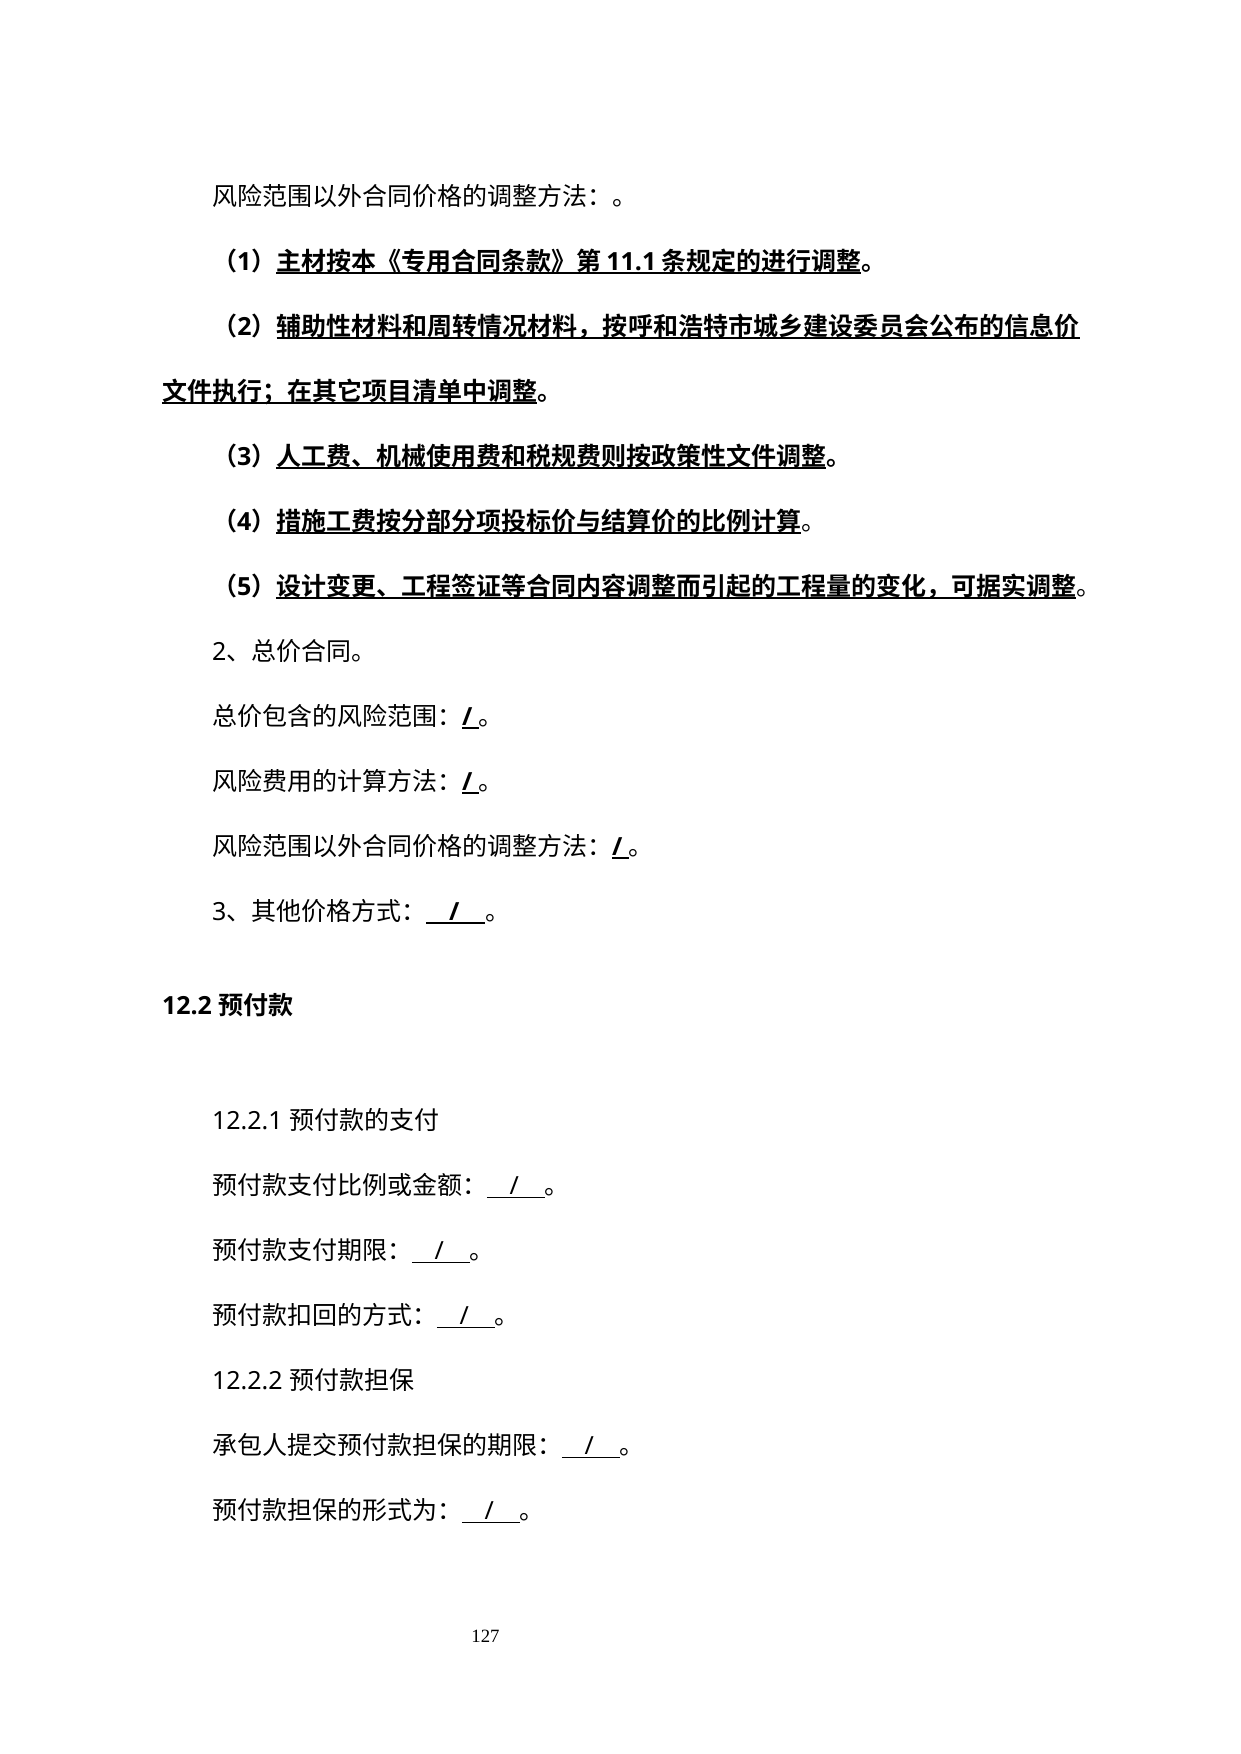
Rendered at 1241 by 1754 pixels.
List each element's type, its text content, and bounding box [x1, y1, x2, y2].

text （1）主材按本《专用合同条款》第11.1条规定的进行调整。 [162, 227, 1081, 292]
text 预付款担保的形式为： / 。 [162, 1476, 1081, 1541]
text 承包人提交预付款担保的期限： / 。 [162, 1411, 1081, 1476]
text （2）辅助性材料和周转情况材料，按呼和浩特市城乡建设委员会公布的信息价文件执行；在其它项目清单中调整。 [162, 292, 1081, 422]
text 2、总价合同。 [162, 617, 1081, 682]
text 预付款支付期限： / 。 [162, 1216, 1081, 1281]
text 预付款扣回的方式： / 。 [162, 1281, 1081, 1346]
text （3）人工费、机械使用费和税规费则按政策性文件调整。 [162, 422, 1081, 487]
text 预付款支付比例或金额： / 。 [162, 1151, 1081, 1216]
text （4）措施工费按分部分项投标价与结算价的比例计算。 [162, 487, 1081, 552]
text 风险范围以外合同价格的调整方法：。 [162, 162, 1081, 227]
text 3、其他价格方式： / 。 [162, 877, 1081, 942]
text （5）设计变更、工程签证等合同内容调整而引起的工程量的变化，可据实调整。 [162, 552, 1081, 617]
text 风险费用的计算方法：/ 。 [162, 747, 1081, 812]
text 风险范围以外合同价格的调整方法：/ 。 [162, 812, 1081, 877]
text 12.2.1 预付款的支付 [162, 1086, 1081, 1151]
text 12.2 预付款 [162, 971, 1081, 1036]
text 12.2.2 预付款担保 [162, 1346, 1081, 1411]
text 总价包含的风险范围：/ 。 [162, 682, 1081, 747]
